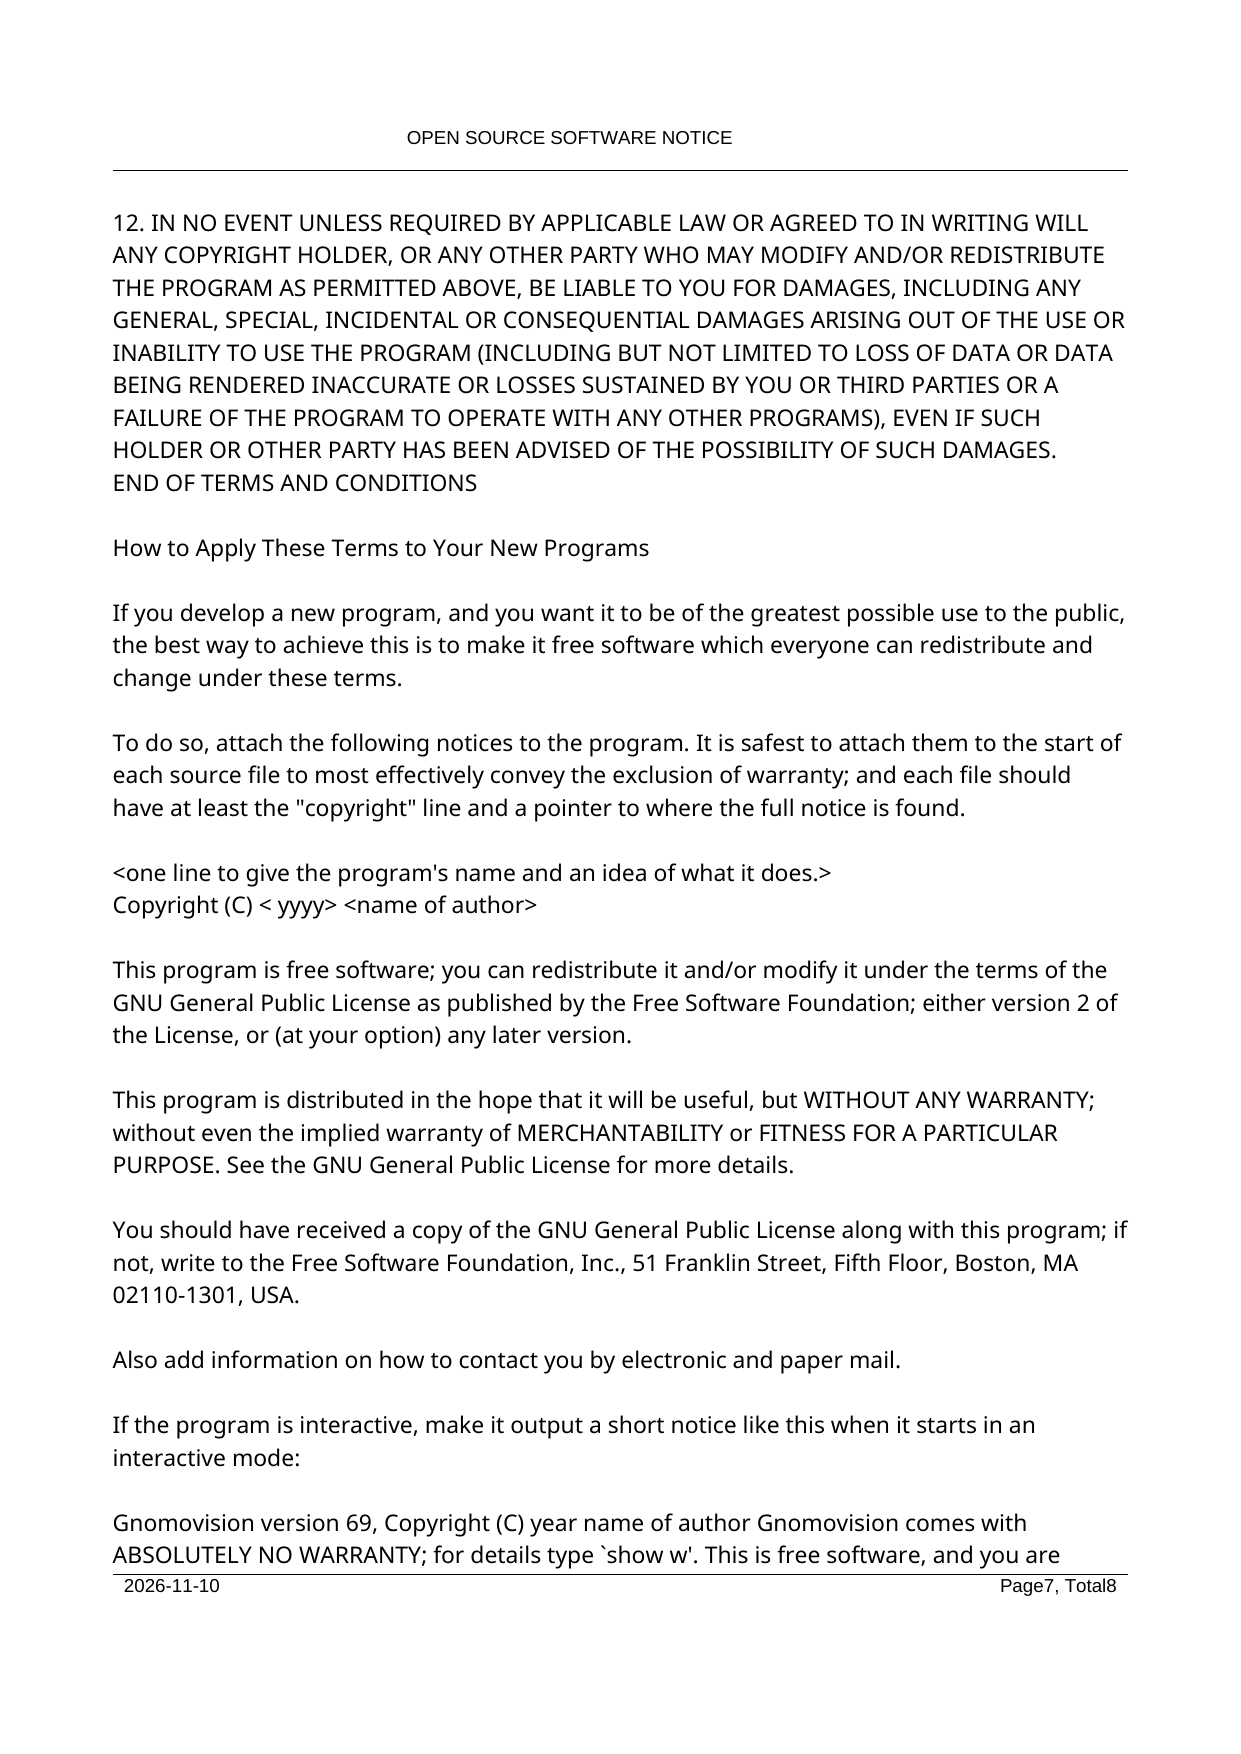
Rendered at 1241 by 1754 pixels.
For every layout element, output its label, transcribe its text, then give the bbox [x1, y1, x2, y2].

text If you develop a new program, and you want it to be of the greatest possible use to the public, the best way to achieve this is to make it free software which everyone can redistribute and change under these terms. [112, 596, 1128, 694]
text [112, 1506, 1128, 1571]
text This program is distributed in the hope that it will be useful, but WITHOUT ANY WARRANTY; without even the implied warranty of MERCHANTABILITY or FITNESS FOR A PARTICULAR PURPOSE. See the GNU General Public License for more details. [112, 1084, 1128, 1181]
text To do so, attach the following notices to the program. It is safest to attach them to the start of each source file to most effectively convey the exclusion of warranty; and each file should have at least the "copyright" line and a pointer to where the full notice is found. [112, 726, 1128, 824]
text This program is free software; you can redistribute it and/or modify it under the terms of the GNU General Public License as published by the Free Software Foundation; either version 2 of the License, or (at your option) any later version. [112, 954, 1128, 1051]
text 12. IN NO EVENT UNLESS REQUIRED BY APPLICABLE LAW OR AGREED TO IN WRITING WILL ANY COPYRIGHT HOLDER, OR ANY OTHER PARTY WHO MAY MODIFY AND/OR REDISTRIBUTE THE PROGRAM AS PERMITTED ABOVE, BE LIABLE TO YOU FOR DAMAGES, INCLUDING ANY GENERAL, SPECIAL, INCIDENTAL OR CONSEQUENTIAL DAMAGES ARISING OUT OF THE USE OR INABILITY TO USE THE PROGRAM (INCLUDING BUT NOT LIMITED TO LOSS OF DATA OR DATA BEING RENDERED INACCURATE OR LOSSES SUSTAINED BY YOU OR THIRD PARTIES OR A FAILURE OF THE PROGRAM TO OPERATE WITH ANY OTHER PROGRAMS), EVEN IF SUCH HOLDER OR OTHER PARTY HAS BEEN ADVISED OF THE POSSIBILITY OF SUCH DAMAGES. [112, 206, 1128, 466]
text END OF TERMS AND CONDITIONS [112, 466, 1128, 499]
text If the program is interactive, make it output a short notice like this when it starts in an interactive mode: [112, 1409, 1128, 1474]
text Also add information on how to contact you by electronic and paper mail. [112, 1344, 1128, 1376]
text How to Apply These Terms to Your New Programs [112, 531, 1128, 564]
text Copyright (C) < yyyy> <name of author> [112, 889, 1128, 921]
text You should have received a copy of the GNU General Public License along with this program; if not, write to the Free Software Foundation, Inc., 51 Franklin Street, Fifth Floor, Boston, MA 02110-1301, USA. [112, 1214, 1128, 1311]
text <one line to give the program's name and an idea of what it does.> [112, 856, 1128, 889]
